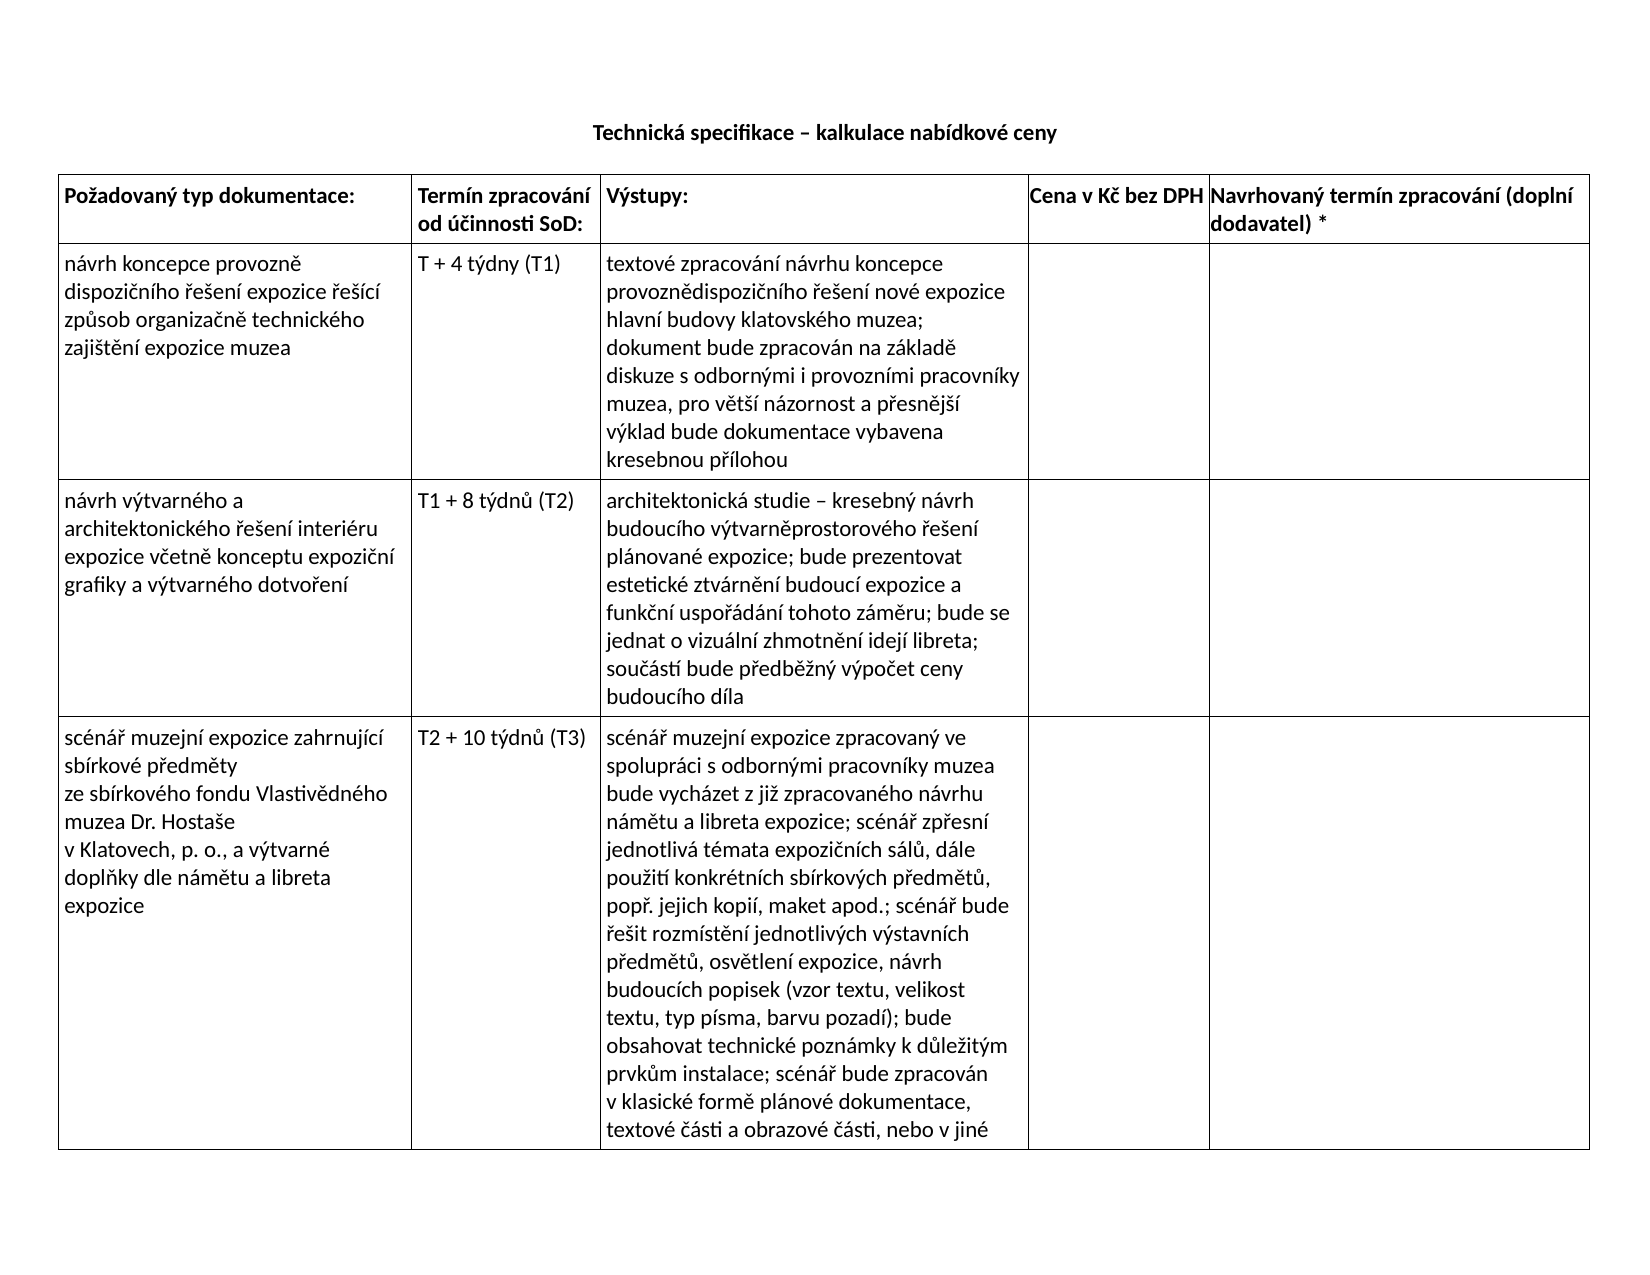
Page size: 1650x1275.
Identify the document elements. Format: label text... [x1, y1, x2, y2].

table_cell návrh výtvarného a architektonického řešení interiéru expozice včetně konceptu expoziční grafiky a výtvarného dotvoření [59, 480, 411, 716]
table_cell návrh koncepce provozně dispozičního řešení expozice řešící způsob organizačně technického zajištění expozice muzea [59, 244, 411, 479]
table_cell [1210, 480, 1589, 716]
table_cell T + 4 týdny (T1) [412, 244, 600, 479]
table_header Navrhovaný termín zpracování (doplní dodavatel) * [1210, 175, 1589, 243]
table_cell textové zpracování návrhu koncepce provoznědispozičního řešení nové expozice hlavní budovy klatovského muzea; dokument bude zpracován na základě diskuze s odbornými i provozními pracovníky muzea, pro větší názornost a přesnější výklad bude dokumentace vybavena kresebnou přílohou [601, 244, 1028, 479]
table_header Výstupy: [601, 175, 1028, 243]
table_header Termín zpracování od účinnosti SoD: [412, 175, 600, 243]
text Technická specifikace – kalkulace nabídkové ceny [118, 118, 1532, 146]
table_cell T1 + 8 týdnů (T2) [412, 480, 600, 716]
table_cell architektonická studie – kresebný návrh budoucího výtvarněprostorového řešení plánované expozice; bude prezentovat estetické ztvárnění budoucí expozice a funkční uspořádání tohoto záměru; bude se jednat o vizuální zhmotnění idejí libreta; součástí bude předběžný výpočet ceny budoucího díla [601, 480, 1028, 716]
table_cell [1210, 244, 1589, 479]
table_cell [1029, 244, 1209, 479]
table_cell [1029, 480, 1209, 716]
table_cell T2 + 10 týdnů (T3) [412, 717, 600, 1149]
table_cell [1029, 717, 1209, 1149]
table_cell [601, 717, 1028, 1149]
table_header Požadovaný typ dokumentace: [59, 175, 411, 243]
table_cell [59, 717, 411, 1149]
table_header Cena v Kč bez DPH [1029, 175, 1209, 243]
table_cell [1210, 717, 1589, 1149]
